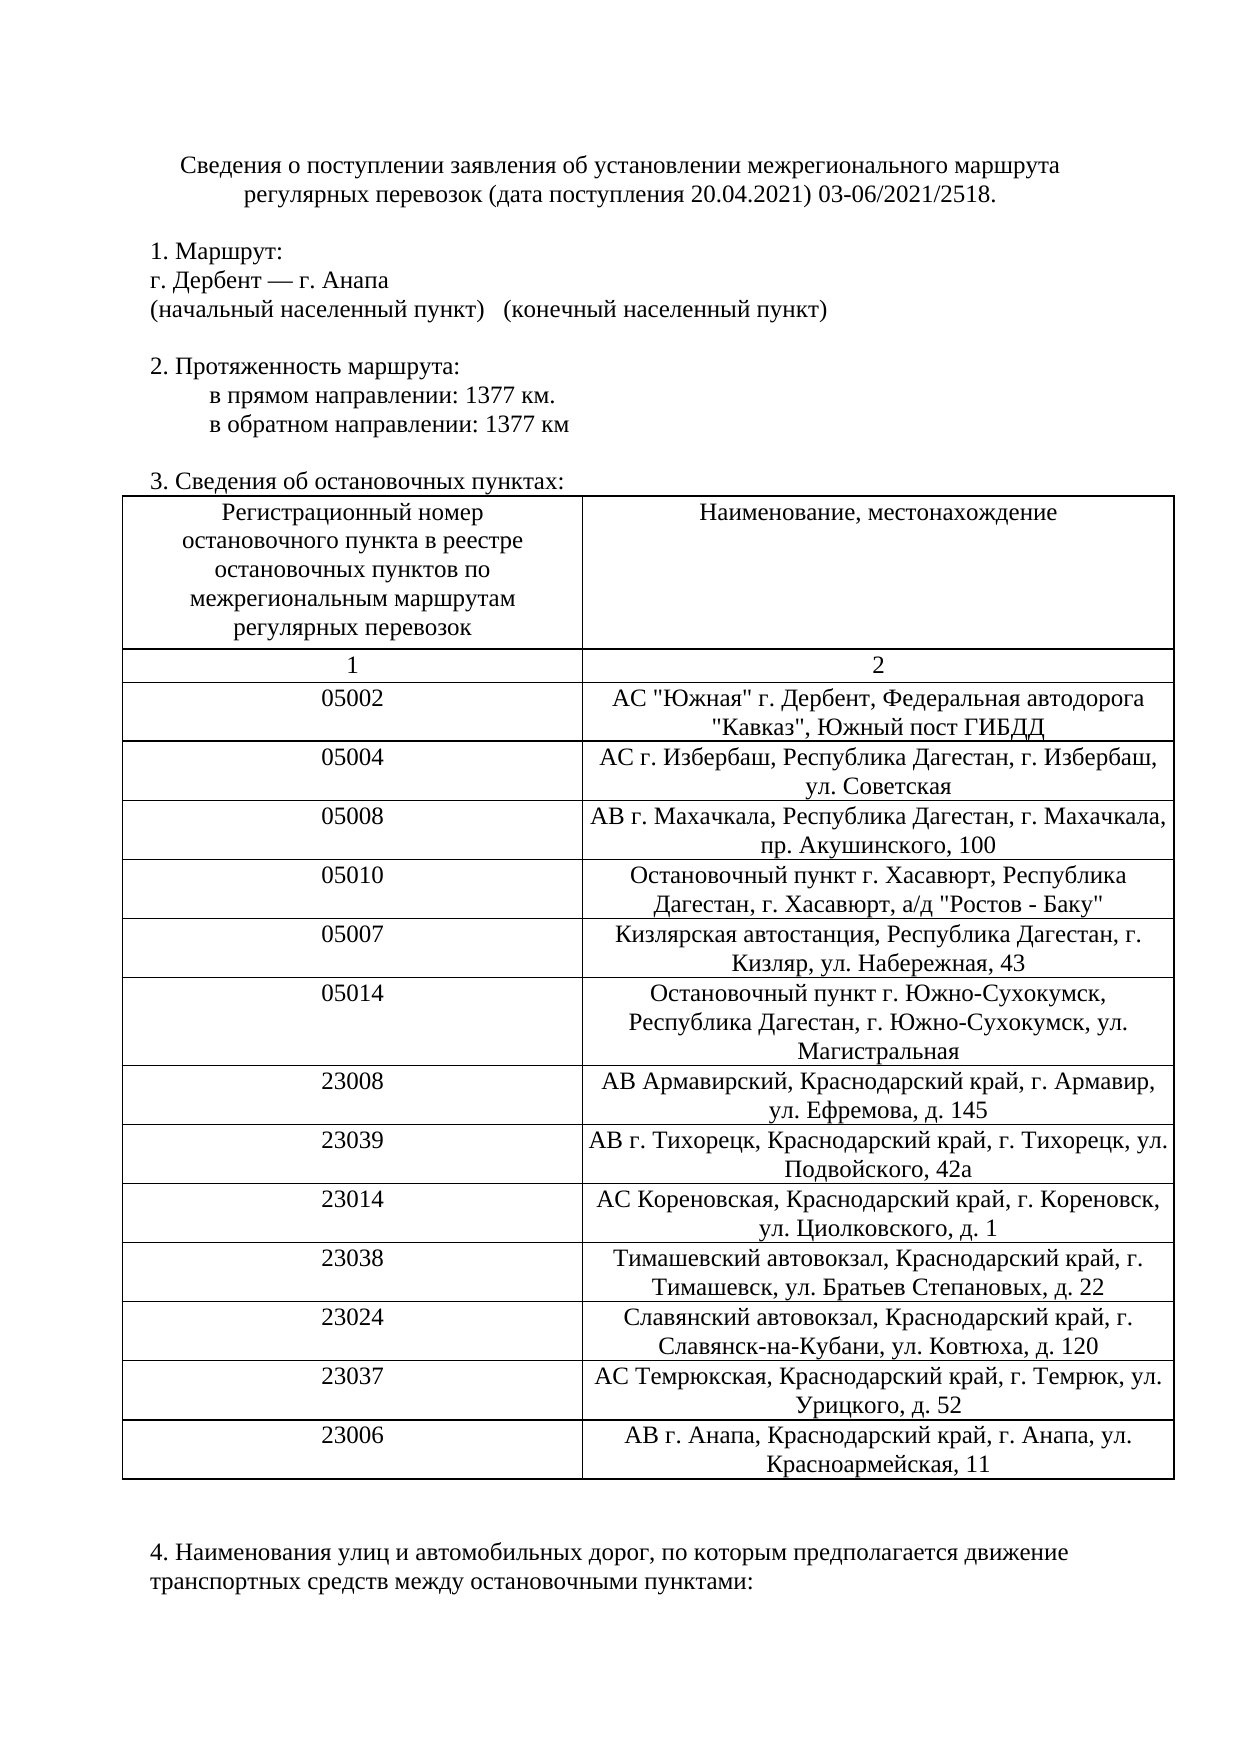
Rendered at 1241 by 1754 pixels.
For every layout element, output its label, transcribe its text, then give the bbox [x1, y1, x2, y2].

table_cell 2 [583, 650, 1173, 681]
table_cell 23006 [123, 1421, 582, 1478]
table_cell 23037 [123, 1361, 582, 1419]
table_cell 1 [123, 650, 582, 681]
table_cell 23038 [123, 1243, 582, 1301]
table_cell 23039 [123, 1125, 582, 1183]
table_cell Кизлярская автостанция, Республика Дагестан, г. Кизляр, ул. Набережная, 43 [583, 919, 1173, 977]
text Сведения о поступлении заявления об установлении межрегионального маршрута регулярных перевозок (дата поступления 20.04.2021) 03-06/2021/2518. [150, 150, 1090, 207]
table_cell Остановочный пункт г. Хасавюрт, Республика Дагестан, г. Хасавюрт, а/д "Ростов - Баку" [583, 860, 1173, 918]
table_cell 05004 [123, 742, 582, 799]
table_cell АВ Армавирский, Краснодарский край, г. Армавир, ул. Ефремова, д. 145 [583, 1066, 1173, 1123]
table_cell 23024 [123, 1302, 582, 1360]
text в обратном направлении: 1377 км [150, 409, 1090, 437]
text 2. Протяженность маршрута: [150, 351, 1090, 380]
text 4. Наименования улиц и автомобильных дорог, по которым предполагается движение транспортных средств между остановочными пунктами: [150, 1537, 1090, 1594]
table_cell Славянский автовокзал, Краснодарский край, г. Славянск-на-Кубани, ул. Ковтюха, д. 120 [583, 1302, 1173, 1360]
text 3. Сведения об остановочных пунктах: [150, 466, 1090, 495]
table_cell АС "Южная" г. Дербент, Федеральная автодорога "Кавказ", Южный пост ГИБДД [583, 683, 1173, 740]
table_cell 05014 [123, 978, 582, 1064]
table_cell 23014 [123, 1184, 582, 1242]
table_cell Остановочный пункт г. Южно-Сухокумск, Республика Дагестан, г. Южно-Сухокумск, ул. Магистральная [583, 978, 1173, 1064]
table_cell Тимашевский автовокзал, Краснодарский край, г. Тимашевск, ул. Братьев Степановых, д. 22 [583, 1243, 1173, 1301]
table_cell 23008 [123, 1066, 582, 1123]
table_cell АС Кореновская, Краснодарский край, г. Кореновск, ул. Циолковского, д. 1 [583, 1184, 1173, 1242]
text г. Дербент — г. Анапа [150, 265, 1090, 294]
table_cell 05010 [123, 860, 582, 918]
table_cell 05008 [123, 801, 582, 858]
table_header Регистрационный номер остановочного пункта в реестре остановочных пунктов по межрегиональным маршрутам регулярных перевозок [123, 497, 582, 648]
text (начальный населенный пункт) (конечный населенный пункт) [150, 294, 1090, 322]
table_cell 05007 [123, 919, 582, 977]
table_cell АС Темрюкская, Краснодарский край, г. Темрюк, ул. Урицкого, д. 52 [583, 1361, 1173, 1419]
text в прямом направлении: 1377 км. [150, 380, 1090, 409]
table_cell АВ г. Тихорецк, Краснодарский край, г. Тихорецк, ул. Подвойского, 42а [583, 1125, 1173, 1183]
table_cell 05002 [123, 683, 582, 740]
table_header Наименование, местонахождение [583, 497, 1173, 648]
table_cell АВ г. Анапа, Краснодарский край, г. Анапа, ул. Красноармейская, 11 [583, 1421, 1173, 1478]
table_cell АВ г. Махачкала, Республика Дагестан, г. Махачкала, пр. Акушинского, 100 [583, 801, 1173, 858]
text 1. Маршрут: [150, 236, 1090, 265]
table_cell АС г. Избербаш, Республика Дагестан, г. Избербаш, ул. Советская [583, 742, 1173, 799]
